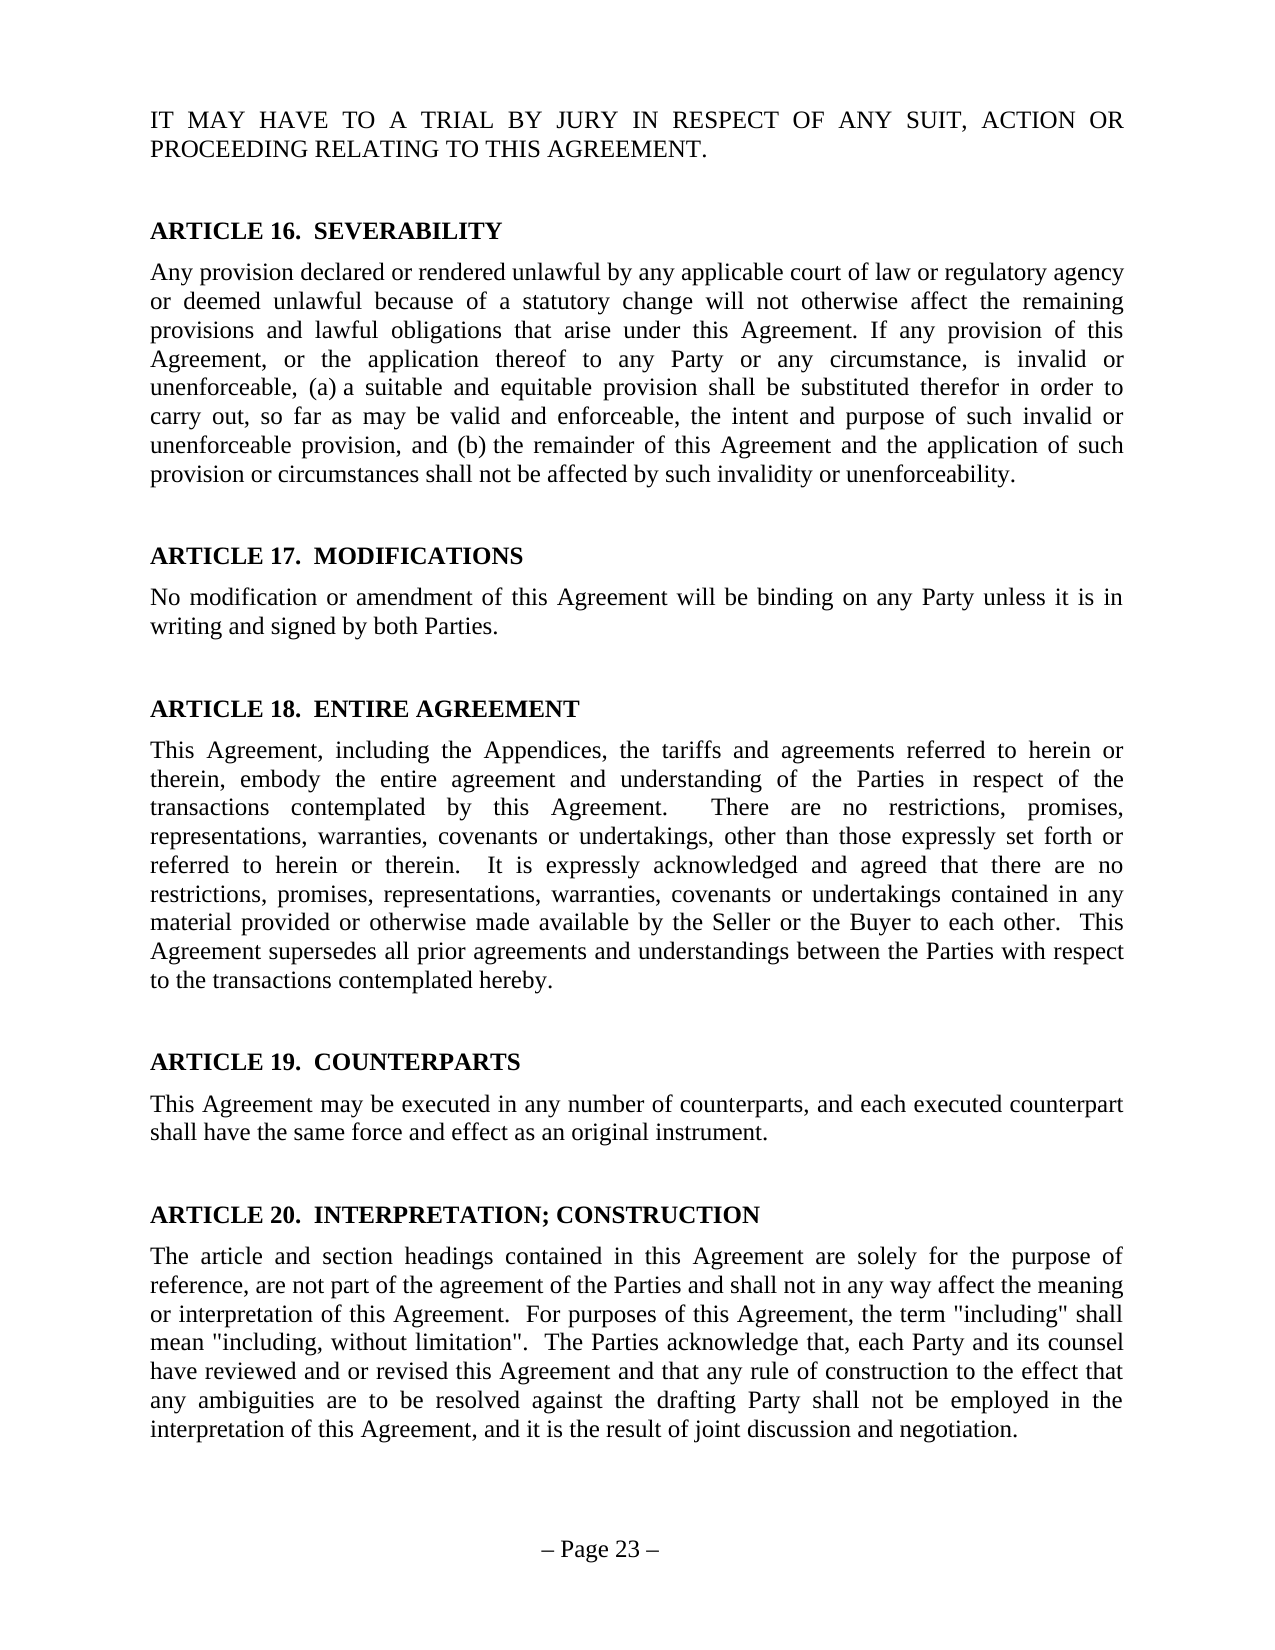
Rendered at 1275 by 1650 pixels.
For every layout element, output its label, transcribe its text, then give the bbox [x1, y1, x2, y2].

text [150, 105, 1125, 162]
subtitle ARTICLE 18. ENTIRE AGREEMENT [150, 694, 1125, 722]
subtitle ARTICLE 19. COUNTERPARTS [150, 1047, 1125, 1076]
text Any provision declared or rendered unlawful by any applicable court of law or regulatory agency or deemed unlawful because of a statutory change will not otherwise affect the remaining provisions and lawful obligations that arise under this Agreement. If any provision of this Agreement, or the application thereof to any Party or any circumstance, is invalid or unenforceable, (a) a suitable and equitable provision shall be substituted therefor in order to carry out, so far as may be valid and enforceable, the intent and purpose of such invalid or unenforceable provision, and (b) the remainder of this Agreement and the application of such provision or circumstances shall not be affected by such invalidity or unenforceability. [150, 257, 1125, 487]
text This Agreement may be executed in any number of counterparts, and each executed counterpart shall have the same force and effect as an original instrument. [150, 1089, 1125, 1146]
subtitle ARTICLE 20. INTERPRETATION; CONSTRUCTION [150, 1200, 1125, 1229]
text This Agreement, including the Appendices, the tariffs and agreements referred to herein or therein, embody the entire agreement and understanding of the Parties in respect of the transactions contemplated by this Agreement. There are no restrictions, promises, representations, warranties, covenants or undertakings, other than those expressly set forth or referred to herein or therein. It is expressly acknowledged and agreed that there are no restrictions, promises, representations, warranties, covenants or undertakings contained in any material provided or otherwise made available by the Seller or the Buyer to each other. This Agreement supersedes all prior agreements and understandings between the Parties with respect to the transactions contemplated hereby. [150, 735, 1125, 994]
subtitle ARTICLE 17. MODIFICATIONS [150, 541, 1125, 570]
text The article and section headings contained in this Agreement are solely for the purpose of reference, are not part of the agreement of the Parties and shall not in any way affect the meaning or interpretation of this Agreement. For purposes of this Agreement, the term "including" shall mean "including, without limitation". The Parties acknowledge that, each Party and its counsel have reviewed and or revised this Agreement and that any rule of construction to the effect that any ambiguities are to be resolved against the drafting Party shall not be employed in the interpretation of this Agreement, and it is the result of joint discussion and negotiation. [150, 1241, 1125, 1442]
subtitle ARTICLE 16. SEVERABILITY [150, 216, 1125, 245]
text No modification or amendment of this Agreement will be binding on any Party unless it is in writing and signed by both Parties. [150, 582, 1125, 640]
